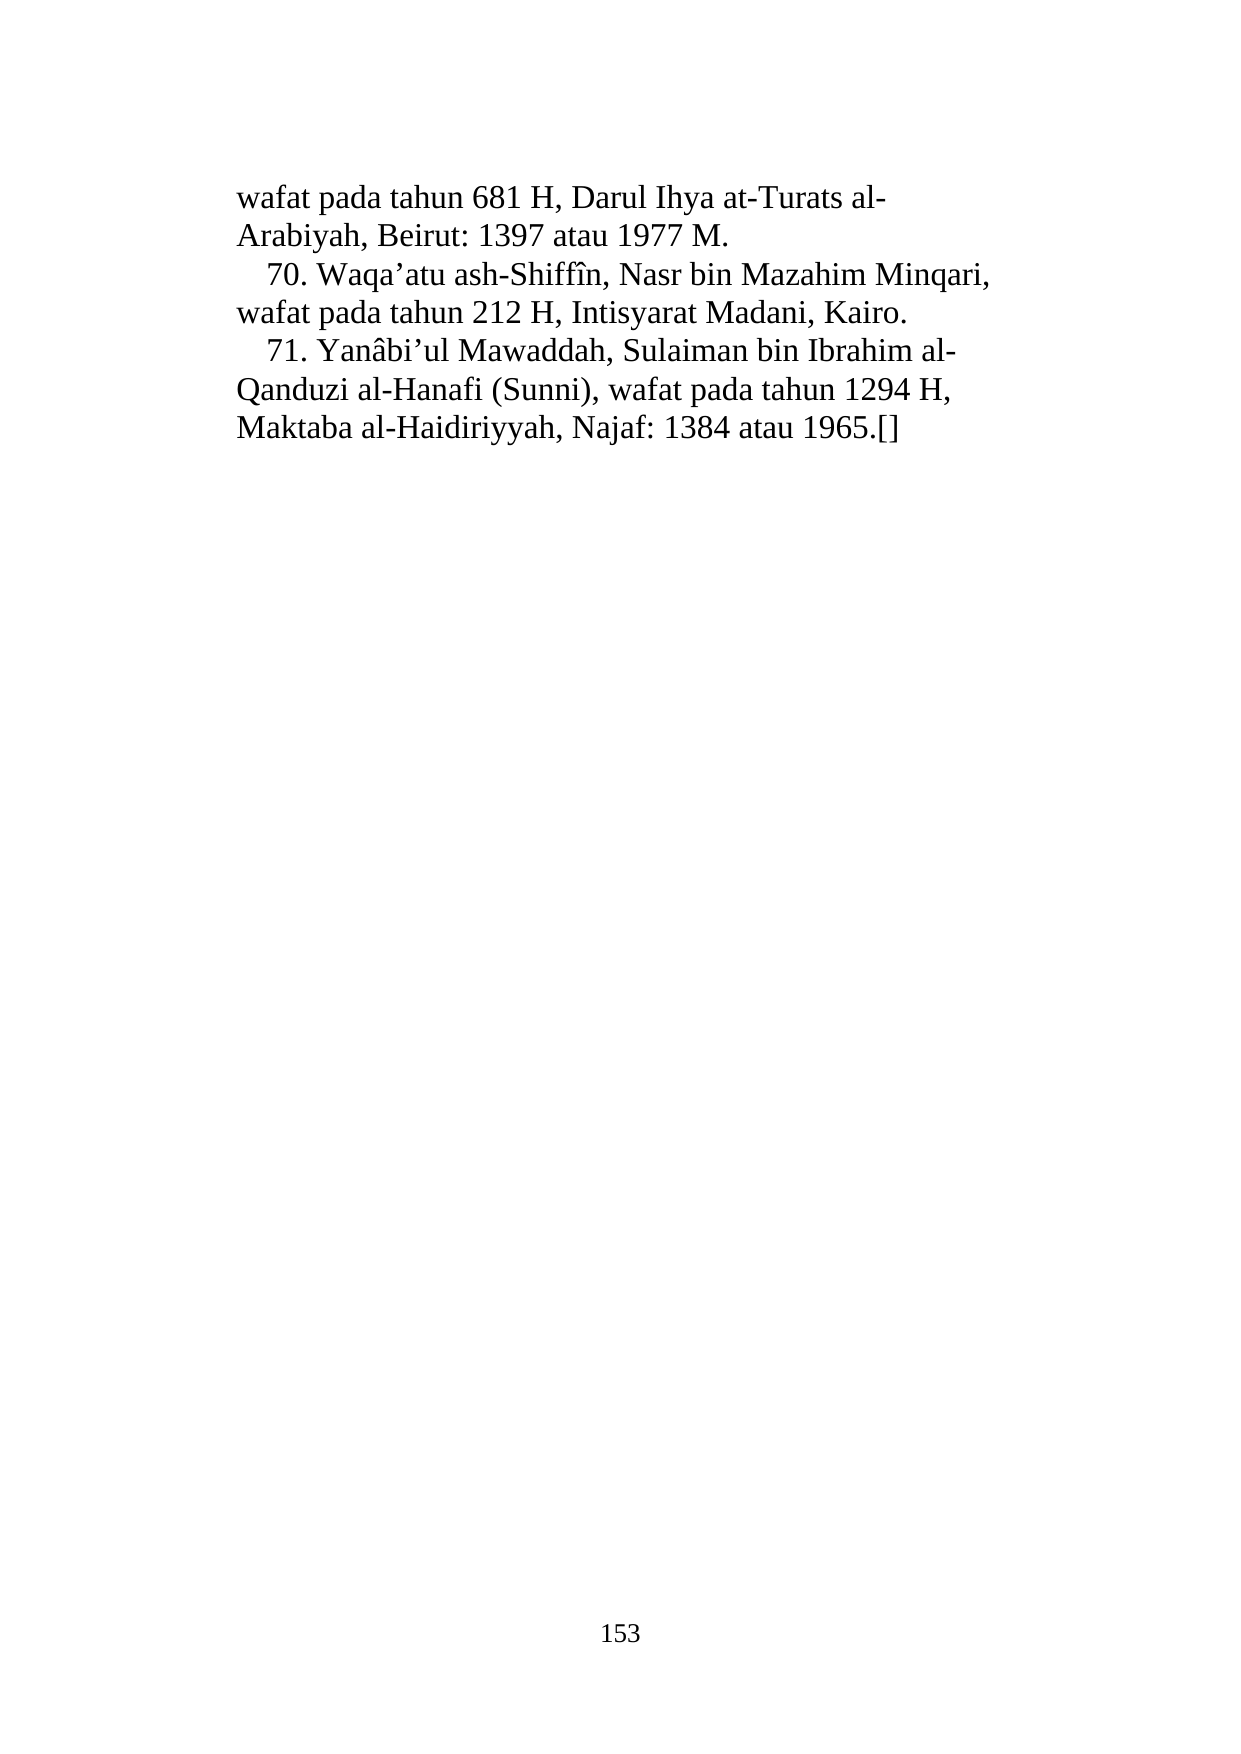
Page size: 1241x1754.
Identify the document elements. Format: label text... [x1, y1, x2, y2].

text 71. Yanâbi’ul Mawaddah, Sulaiman bin Ibrahim al-Qanduzi al-Hanafi (Sunni), wafat pada tahun 1294 H, Maktaba al-Haidiriyyah, Najaf: 1384 atau 1965.[] [236, 331, 1004, 446]
text 70. Waqa’atu ash-Shiffîn, Nasr bin Mazahim Minqari, wafat pada tahun 212 H, Intisyarat Madani, Kairo. [236, 254, 1004, 331]
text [236, 177, 1004, 254]
